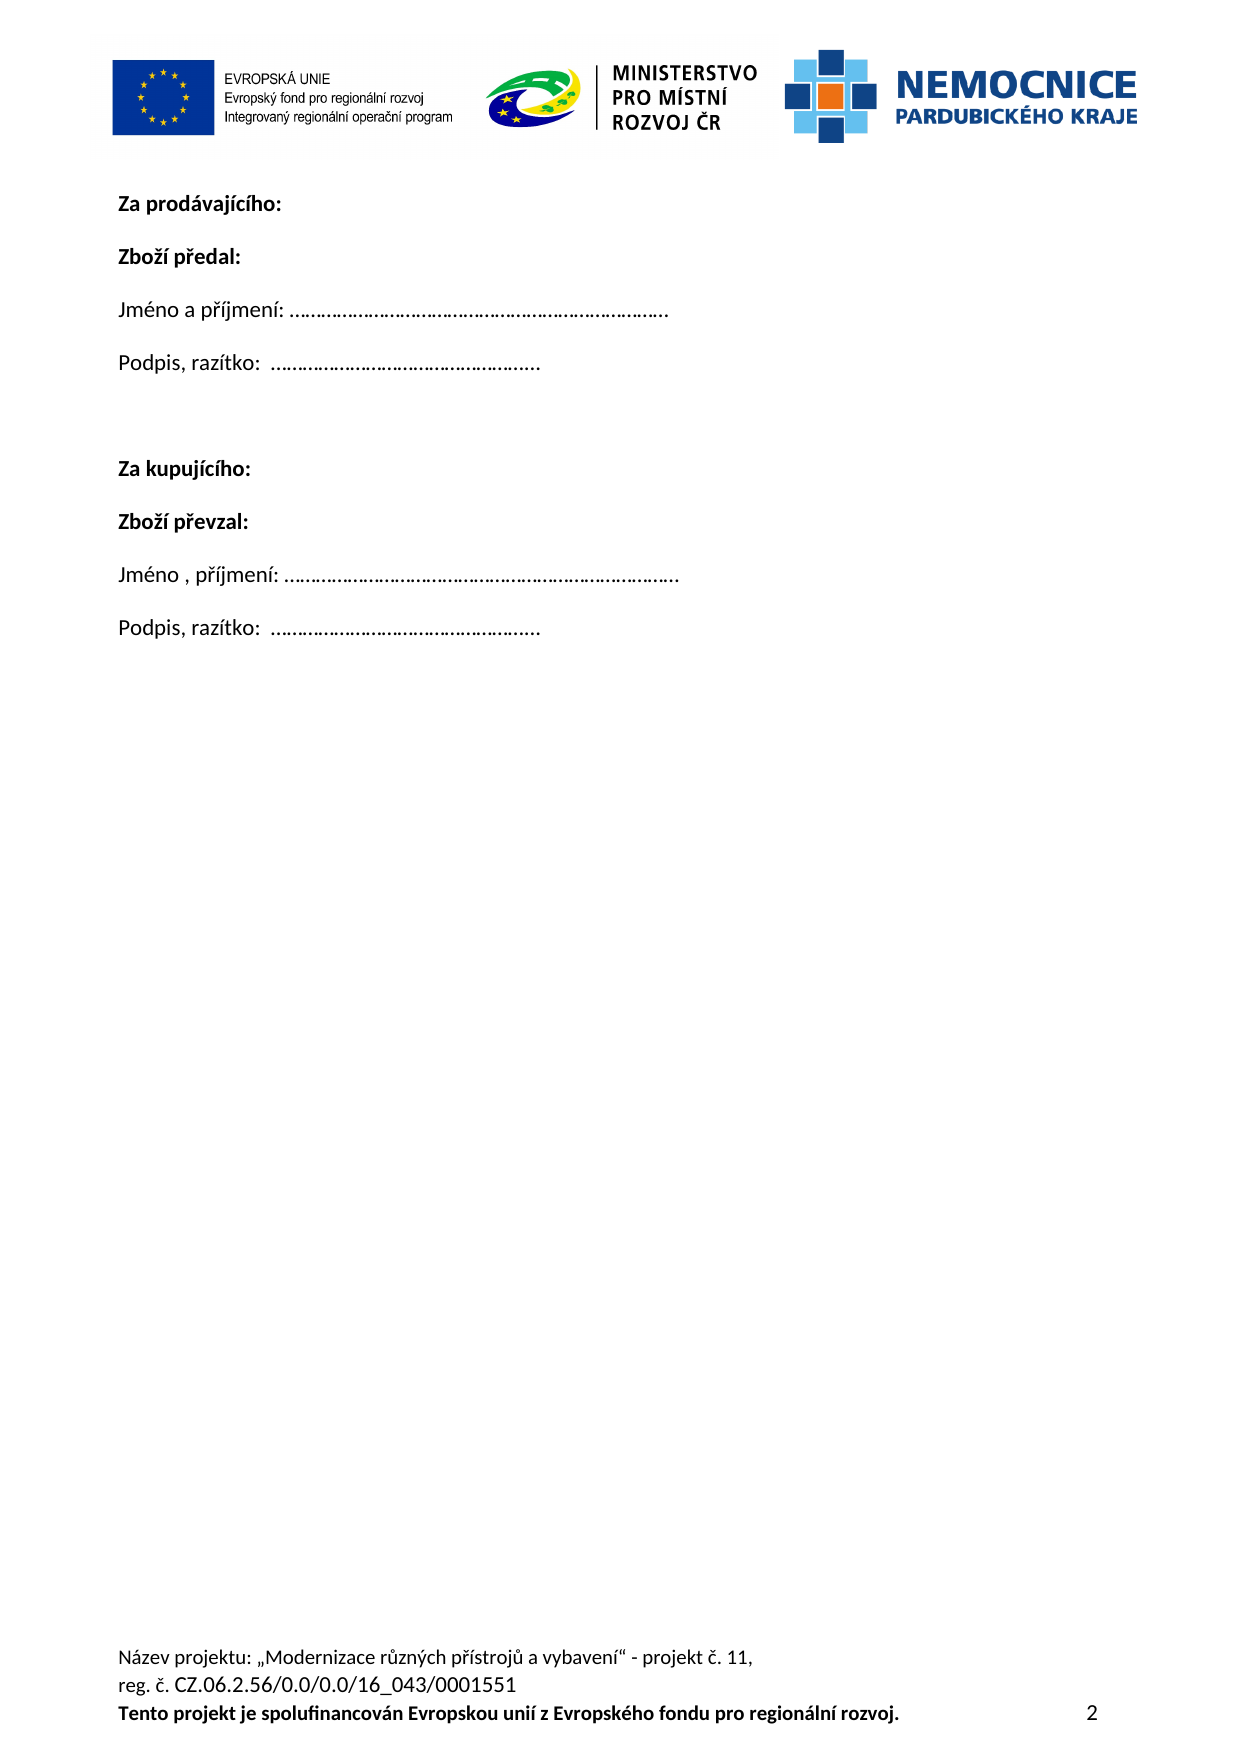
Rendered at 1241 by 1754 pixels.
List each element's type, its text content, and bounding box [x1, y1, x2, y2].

text Podpis, razítko: …………………………………………... [118, 348, 1122, 376]
picture [783, 48, 1137, 144]
picture [90, 34, 779, 160]
text Jméno , příjmení: ………………………………………………………………… [118, 560, 1122, 588]
text Podpis, razítko: …………………………………………... [118, 613, 1122, 641]
text Za kupujícího: [118, 454, 1122, 482]
text Za prodávajícího: [118, 189, 1122, 217]
text Zboží předal: [118, 242, 1122, 270]
text Jméno a příjmení: ……………………………………………………………… [118, 295, 1122, 323]
text Zboží převzal: [118, 507, 1122, 535]
